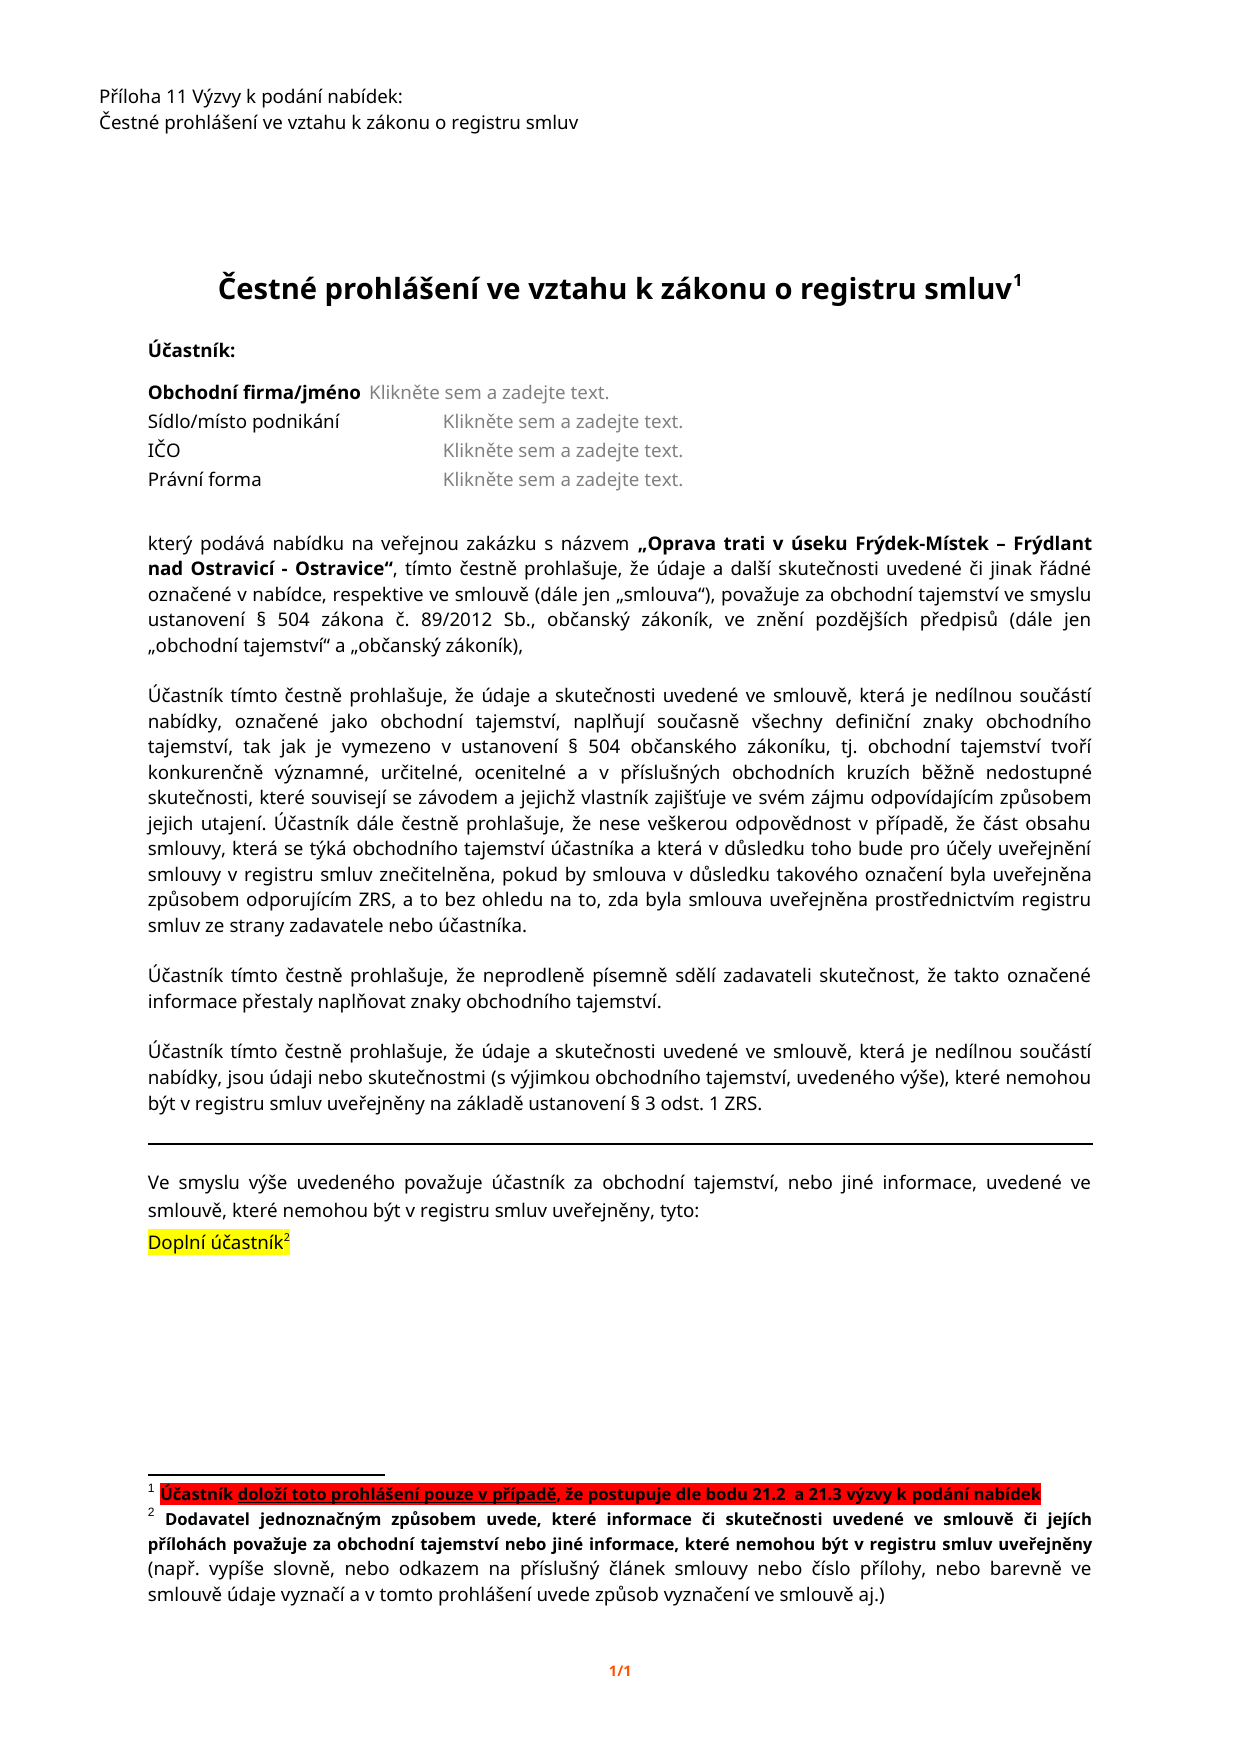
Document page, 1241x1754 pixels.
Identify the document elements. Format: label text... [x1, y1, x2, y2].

text Účastník tímto čestně prohlašuje, že údaje a skutečnosti uvedené ve smlouvě, která je nedílnou součástí nabídky, jsou údaji nebo skutečnostmi (s výjimkou obchodního tajemství, uvedeného výše), které nemohou být v registru smluv uveřejněny na základě ustanovení § 3 odst. 1 ZRS. [148, 1039, 1093, 1115]
text IČO [148, 434, 1093, 463]
text Účastník tímto čestně prohlašuje, že neprodleně písemně sdělí zadavateli skutečnost, že takto označené informace přestaly naplňovat znaky obchodního tajemství. [148, 963, 1093, 1014]
text Doplní účastník [148, 1226, 1092, 1255]
text Účastník tímto čestně prohlašuje, že údaje a skutečnosti uvedené ve smlouvě, která je nedílnou součástí nabídky, označené jako obchodní tajemství, naplňují současně všechny definiční znaky obchodního tajemství, tak jak je vymezeno v ustanovení § 504 občanského zákoníku, tj. obchodní tajemství tvoří konkurenčně významné, určitelné, ocenitelné a v příslušných obchodních kruzích běžně nedostupné skutečnosti, které souvisejí se závodem a jejichž vlastník zajišťuje ve svém zájmu odpovídajícím způsobem jejich utajení. Účastník dále čestně prohlašuje, že nese veškerou odpovědnost v případě, že část obsahu smlouvy, která se týká obchodního tajemství účastníka a která v důsledku toho bude pro účely uveřejnění smlouvy v registru smluv znečitelněna, pokud by smlouva v důsledku takového označení byla uveřejněna způsobem odporujícím ZRS, a to bez ohledu na to, zda byla smlouva uveřejněna prostřednictvím registru smluv ze strany zadavatele nebo účastníka. [148, 683, 1093, 938]
text Účastník: [148, 333, 1093, 364]
text Právní forma [148, 463, 1093, 492]
text který podává nabídku na veřejnou zakázku s názvem „Oprava trati v úseku Frýdek-Místek – Frýdlant nad Ostravicí - Ostravice“, tímto čestně prohlašuje, že údaje a další skutečnosti uvedené či jinak řádné označené v nabídce, respektive ve smlouvě (dále jen „smlouva“), považuje za obchodní tajemství ve smyslu ustanovení § 504 zákona č. 89/2012 Sb., občanský zákoník, ve znění pozdějších předpisů (dále jen „obchodní tajemství“ a „občanský zákoník), [148, 530, 1093, 658]
text Sídlo/místo podnikání [148, 405, 1093, 434]
title Čestné prohlášení ve vztahu k zákonu o registru smluv [148, 268, 1093, 308]
text Ve smyslu výše uvedeného považuje účastník za obchodní tajemství, nebo jiné informace, uvedené ve smlouvě, které nemohou být v registru smluv uveřejněny, tyto: [148, 1169, 1092, 1223]
text Obchodní firma/jméno [148, 376, 1093, 405]
